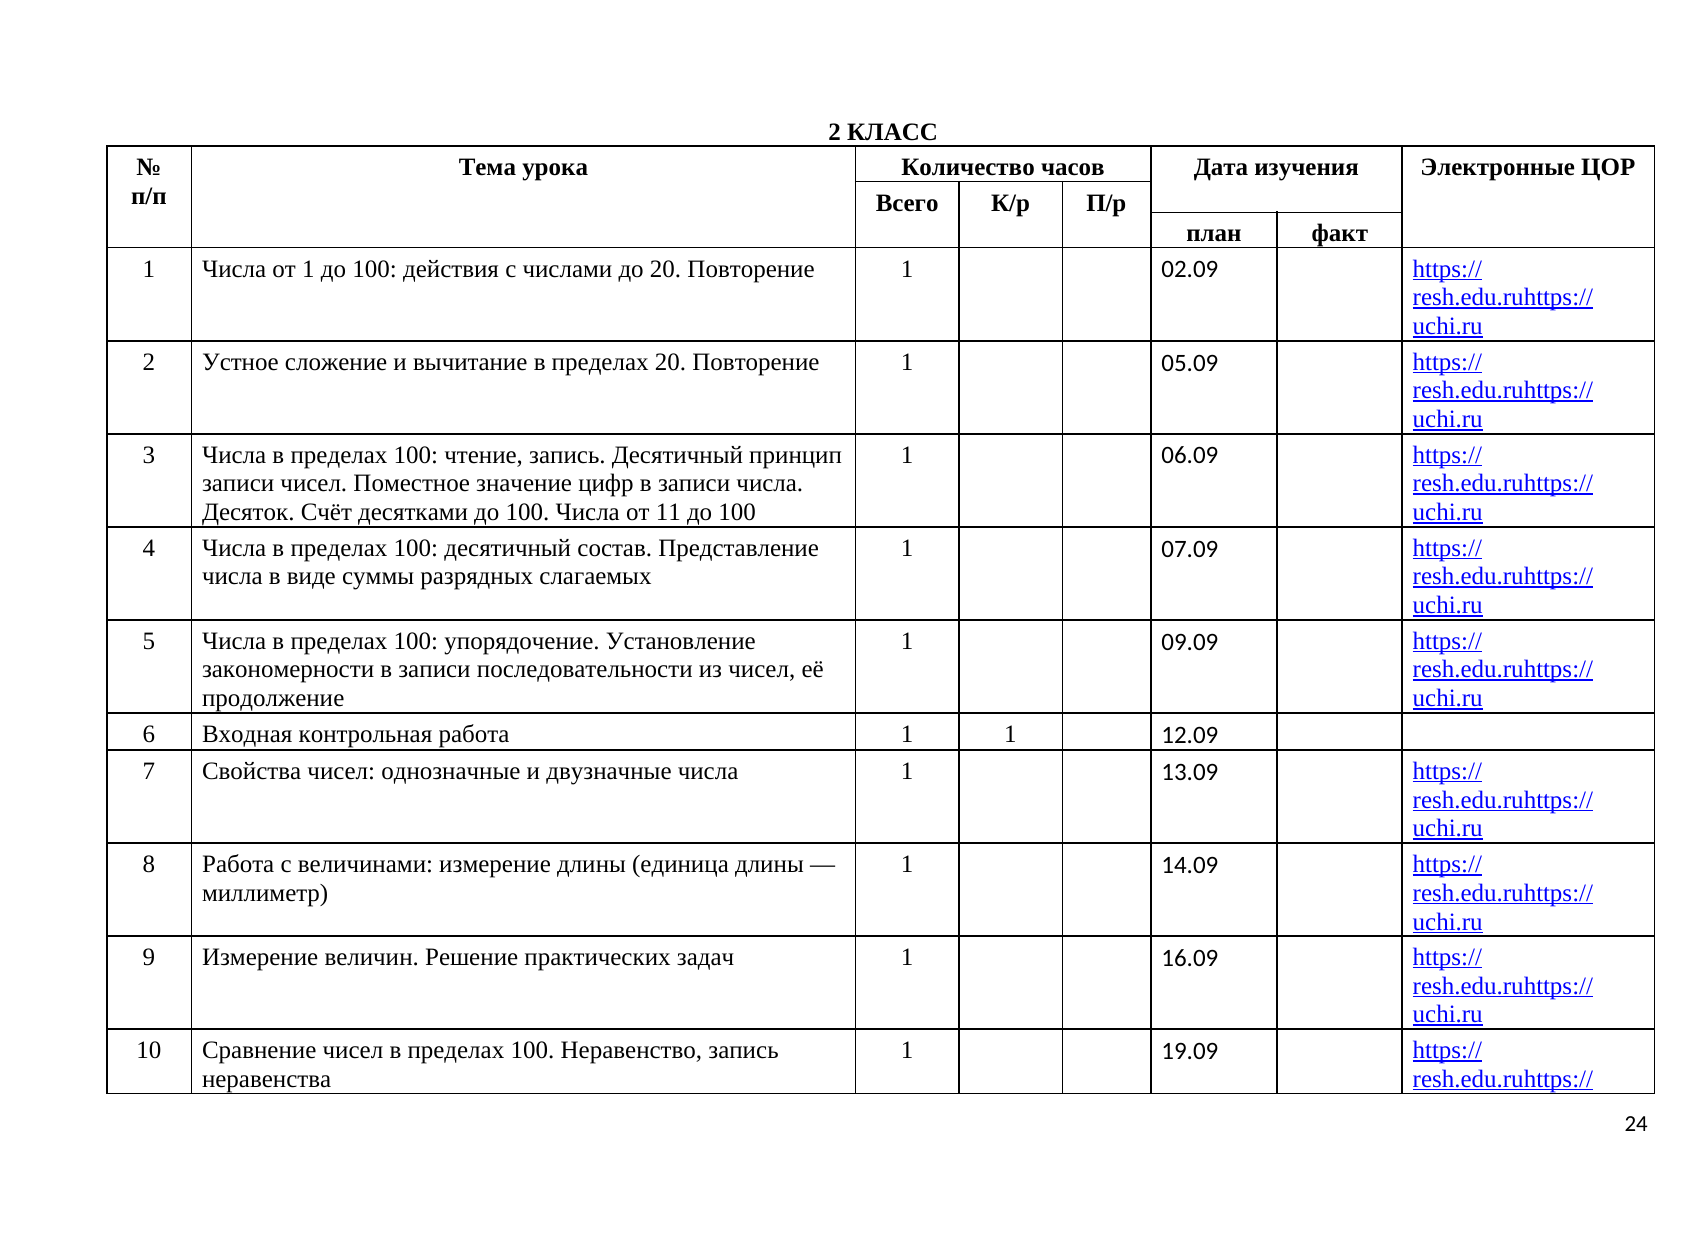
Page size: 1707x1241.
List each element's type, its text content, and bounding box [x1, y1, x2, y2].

table_cell [960, 844, 1062, 935]
table_cell [1278, 714, 1401, 749]
table_cell 14.09 [1152, 844, 1276, 935]
table_cell 5 [108, 621, 191, 712]
table_cell 6 [108, 714, 191, 749]
table_cell 1 [856, 751, 958, 842]
table_cell Устное сложение и вычитание в пределах 20. Повторение [192, 342, 855, 433]
table_cell [960, 937, 1062, 1028]
table_cell 8 [108, 844, 191, 935]
table_cell К/р [960, 182, 1062, 247]
table_cell [1278, 844, 1401, 935]
table_cell [1063, 937, 1150, 1028]
table_cell https://resh.edu.ruhttps://uchi.ru [1403, 528, 1654, 619]
table_cell [1278, 937, 1401, 1028]
table_cell [960, 342, 1062, 433]
table_cell 16.09 [1152, 937, 1276, 1028]
table_cell [1063, 1030, 1150, 1093]
table_cell 9 [108, 937, 191, 1028]
table_cell Числа в пределах 100: чтение, запись. Десятичный принцип записи чисел. Поместное значение цифр в записи числа. Десяток. Счёт десятками до 100. Числа от 11 до 100 [192, 435, 855, 526]
table_header Электронные ЦОР [1403, 147, 1654, 247]
table_cell 1 [856, 714, 958, 749]
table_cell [192, 1030, 855, 1093]
table_cell 1 [856, 844, 958, 935]
table_cell 09.09 [1152, 621, 1276, 712]
table_cell 4 [108, 528, 191, 619]
table_cell https://resh.edu.ruhttps://uchi.ru [1403, 751, 1654, 842]
table_cell [1278, 248, 1401, 340]
table_cell Свойства чисел: однозначные и двузначные числа [192, 751, 855, 842]
table_cell 19.09 [1152, 1030, 1276, 1093]
table_cell [960, 751, 1062, 842]
table_cell Числа в пределах 100: упорядочение. Установление закономерности в записи последовательности из чисел, её продолжение [192, 621, 855, 712]
table_header Тема урока [192, 147, 855, 247]
table_cell [1278, 1030, 1401, 1093]
table_cell 06.09 [1152, 435, 1276, 526]
table_cell [1278, 342, 1401, 433]
table_cell 1 [856, 248, 958, 340]
table_cell [1278, 528, 1401, 619]
table_cell [1063, 248, 1150, 340]
table_cell 10 [108, 1030, 191, 1093]
table_cell [1278, 621, 1401, 712]
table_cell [1403, 1030, 1654, 1093]
table_cell [960, 435, 1062, 526]
table_cell Работа с величинами: измерение длины (единица длины — миллиметр) [192, 844, 855, 935]
table_cell Числа в пределах 100: десятичный состав. Представление числа в виде суммы разрядных слагаемых [192, 528, 855, 619]
table_cell [1403, 714, 1654, 749]
table_cell 07.09 [1152, 528, 1276, 619]
table_header № п/п [108, 147, 191, 247]
table_cell [1063, 751, 1150, 842]
table_cell [960, 1030, 1062, 1093]
table_cell 13.09 [1152, 751, 1276, 842]
table_cell 1 [960, 714, 1062, 749]
table_cell 1 [856, 435, 958, 526]
table_cell 12.09 [1152, 714, 1276, 749]
table_header Дата изучения [1152, 147, 1401, 211]
table_cell https://resh.edu.ruhttps://uchi.ru [1403, 844, 1654, 935]
table_cell план [1152, 213, 1276, 247]
table_cell https://resh.edu.ruhttps://uchi.ru [1403, 248, 1654, 340]
table_cell [1063, 342, 1150, 433]
table_cell 1 [108, 248, 191, 340]
table_cell [960, 528, 1062, 619]
table_cell 1 [856, 937, 958, 1028]
table_cell [1063, 714, 1150, 749]
table_cell 1 [856, 528, 958, 619]
table_cell факт [1278, 213, 1401, 247]
table_cell 1 [856, 1030, 958, 1093]
table_cell Всего [856, 182, 958, 247]
table_cell [1063, 621, 1150, 712]
table_cell 2 [108, 342, 191, 433]
table_cell 02.09 [1152, 248, 1276, 340]
table_cell https://resh.edu.ruhttps://uchi.ru [1403, 342, 1654, 433]
table_cell 7 [108, 751, 191, 842]
table_cell [960, 248, 1062, 340]
table_cell [1063, 528, 1150, 619]
table_cell 1 [856, 621, 958, 712]
table_cell Входная контрольная работа [192, 714, 855, 749]
table_cell [1278, 751, 1401, 842]
table_cell 3 [108, 435, 191, 526]
table_cell [1278, 435, 1401, 526]
table_header Количество часов [856, 147, 1150, 181]
table_cell П/р [1063, 182, 1150, 247]
table_cell https://resh.edu.ruhttps://uchi.ru [1403, 937, 1654, 1028]
table_cell https://resh.edu.ruhttps://uchi.ru [1403, 435, 1654, 526]
table_cell [1063, 844, 1150, 935]
table_cell Числа от 1 до 100: действия с числами до 20. Повторение [192, 248, 855, 340]
table_cell 05.09 [1152, 342, 1276, 433]
table_cell https://resh.edu.ruhttps://uchi.ru [1403, 621, 1654, 712]
table_cell [1063, 435, 1150, 526]
table_cell [960, 621, 1062, 712]
text 2 КЛАСС [118, 117, 1647, 145]
table_cell 1 [856, 342, 958, 433]
table_cell Измерение величин. Решение практических задач [192, 937, 855, 1028]
